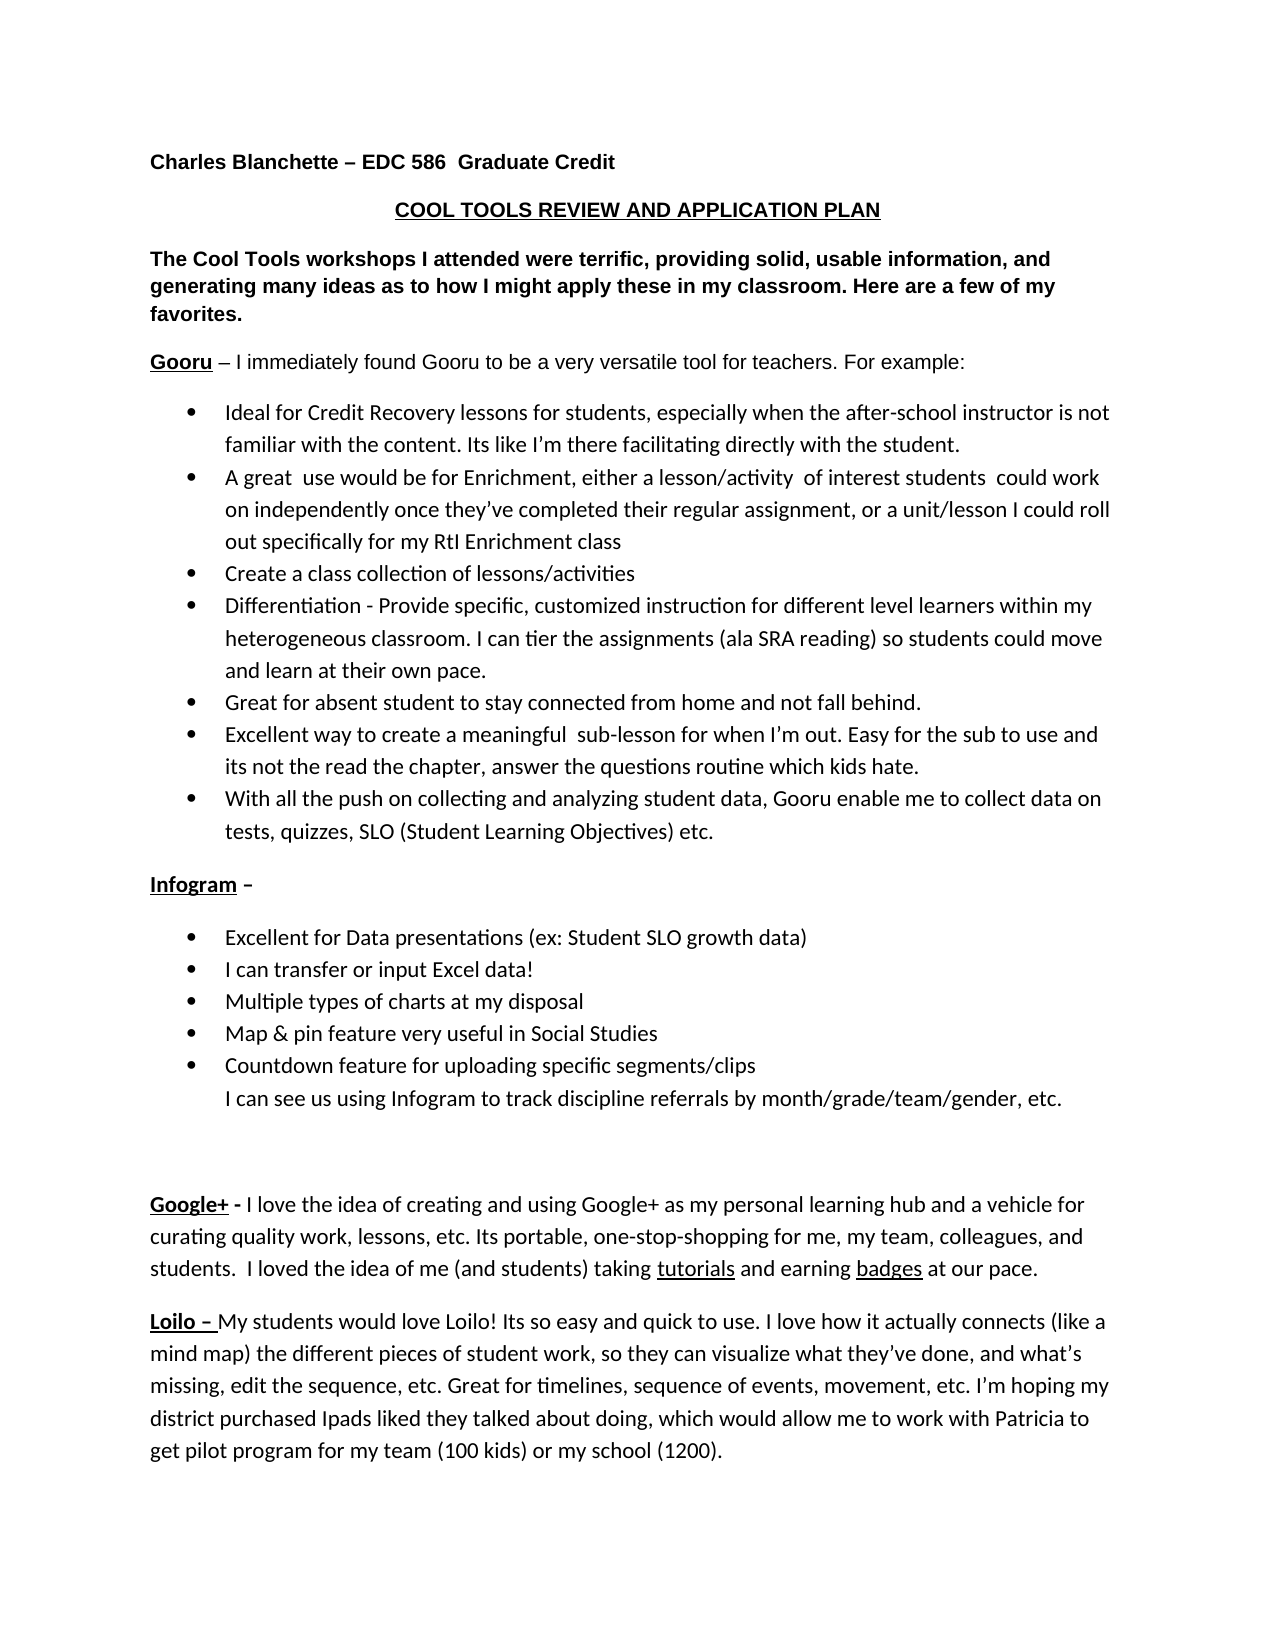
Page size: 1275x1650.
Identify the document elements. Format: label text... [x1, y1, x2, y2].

list I can see us using Infogram to track discipline referrals by month/grade/team/gender, etc. [225, 1084, 1125, 1112]
list Excellent for Data presentations (ex: Student SLO growth data) [187, 923, 1125, 951]
list Multiple types of charts at my disposal [187, 987, 1125, 1015]
text COOL TOOLS REVIEW AND APPLICATION PLAN [150, 198, 1125, 222]
list Create a class collection of lessons/activities [187, 559, 1125, 587]
text Gooru – I immediately found Gooru to be a very versatile tool for teachers. For example: [150, 350, 1125, 374]
text Loilo – My students would love Loilo! Its so easy and quick to use. I love how it actually connects (like a mind map) the different pieces of student work, so they can visualize what they’ve done, and what’s missing, edit the sequence, etc. Great for timelines, sequence of events, movement, etc. I’m hoping my district purchased Ipads liked they talked about doing, which would allow me to work with Patricia to get pilot program for my team (100 kids) or my school (1200). [150, 1307, 1125, 1464]
text Google+ - I love the idea of creating and using Google+ as my personal learning hub and a vehicle for curating quality work, lessons, etc. Its portable, one-stop-shopping for me, my team, colleagues, and students. I loved the idea of me (and students) taking tutorials and earning badges at our pace. [150, 1190, 1125, 1282]
list With all the push on collecting and analyzing student data, Gooru enable me to collect data on tests, quizzes, SLO (Student Learning Objectives) etc. [187, 784, 1125, 845]
list Ideal for Credit Recovery lessons for students, especially when the after-school instructor is not familiar with the content. Its like I’m there facilitating directly with the student. [187, 398, 1125, 458]
text The Cool Tools workshops I attended were terrific, providing solid, usable information, and generating many ideas as to how I might apply these in my classroom. Here are a few of my favorites. [150, 247, 1125, 326]
text Infogram – [150, 870, 1125, 898]
list Countdown feature for uploading specific segments/clips [187, 1052, 1125, 1079]
list I can transfer or input Excel data! [187, 955, 1125, 983]
list A great use would be for Enrichment, either a lesson/activity of interest students could work on independently once they’ve completed their regular assignment, or a unit/lesson I could roll out specifically for my RtI Enrichment class [187, 463, 1125, 555]
list Excellent way to create a meaningful sub-lesson for when I’m out. Easy for the sub to use and its not the read the chapter, answer the questions routine which kids hate. [187, 720, 1125, 780]
list Great for absent student to stay connected from home and not fall behind. [187, 688, 1125, 716]
text Charles Blanchette – EDC 586 Graduate Credit [150, 150, 1125, 174]
list Map & pin feature very useful in Social Studies [187, 1019, 1125, 1047]
list Differentiation - Provide specific, customized instruction for different level learners within my heterogeneous classroom. I can tier the assignments (ala SRA reading) so students could move and learn at their own pace. [187, 591, 1125, 684]
